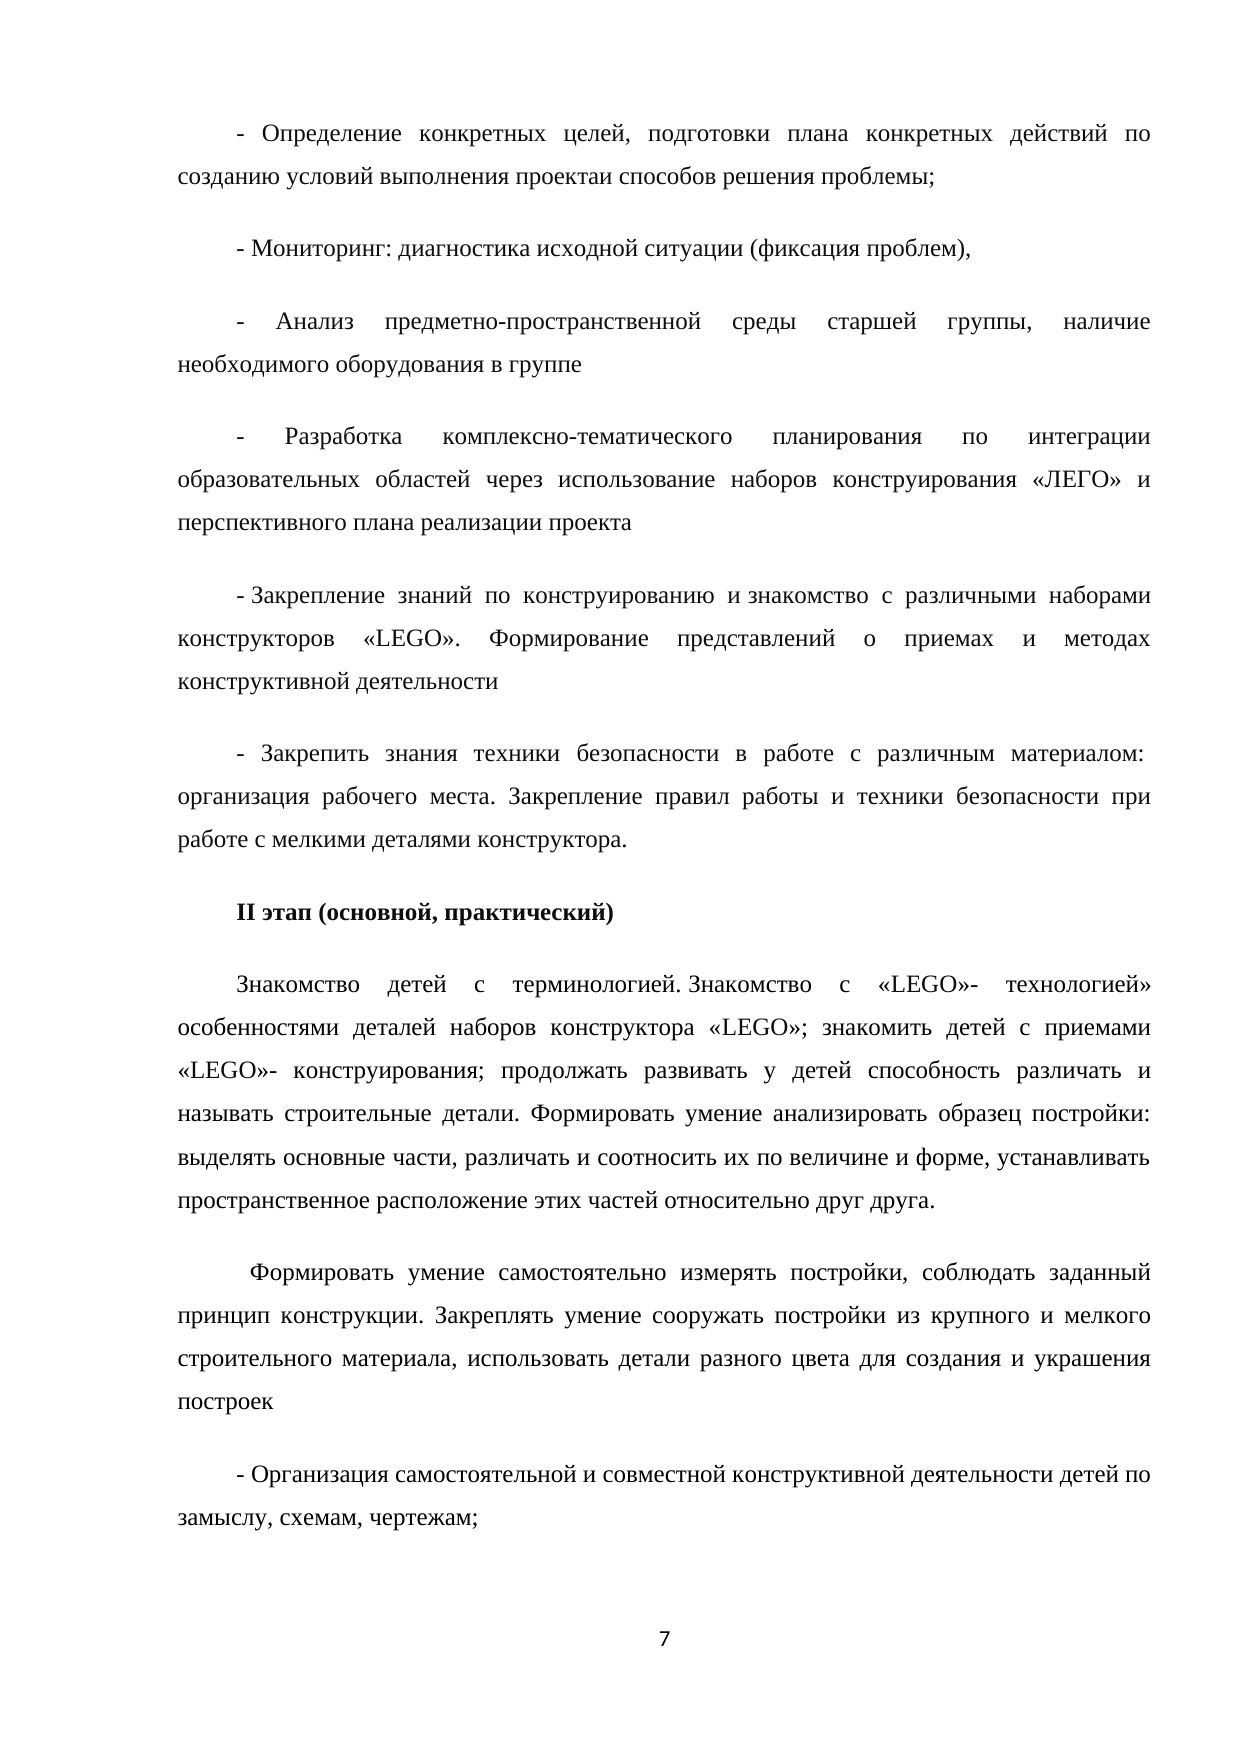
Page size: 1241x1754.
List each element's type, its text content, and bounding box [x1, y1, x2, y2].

text - Организация самостоятельной и совместной конструктивной деятельности детей по замыслу, схемам, чертежам; [177, 1459, 1152, 1531]
text II этап (основной, практический) [177, 897, 1152, 926]
text - Мониторинг: диагностика исходной ситуации (фиксация проблем), [177, 233, 1152, 262]
text - Разработка комплексно-тематического планирования по интеграции образовательных областей через использование наборов конструирования «ЛЕГО» и перспективного плана реализации проекта [177, 421, 1152, 536]
text - Закрепление знаний по конструированию и знакомство с различными наборами конструкторов «LEGO». Формирование представлений о приемах и методах конструктивной деятельности [177, 580, 1152, 695]
text - Определение конкретных целей, подготовки плана конкретных действий по созданию условий выполнения проектаи способов решения проблемы; [177, 118, 1152, 190]
text - Анализ предметно-пространственной среды старшей группы, наличие необходимого оборудования в группе [177, 306, 1152, 378]
text Знакомство детей с терминологией. Знакомство с «LEGO»- технологией» особенностями деталей наборов конструктора «LEGO»; знакомить детей с приемами «LEGO»- конструирования; продолжать развивать у детей способность различать и называть строительные детали. Формировать умение анализировать образец постройки: выделять основные части, различать и соотносить их по величине и форме, устанавливать пространственное расположение этих частей относительно друг друга. [177, 969, 1152, 1213]
text Формировать умение самостоятельно измерять постройки, соблюдать заданный принцип конструкции. Закреплять умение сооружать постройки из крупного и мелкого строительного материала, использовать детали разного цвета для создания и украшения построек [177, 1257, 1152, 1415]
text - Закрепить знания техники безопасности в работе с различным материалом: организация рабочего места. Закрепление правил работы и техники безопасности при работе с мелкими деталями конструктора. [177, 738, 1152, 853]
